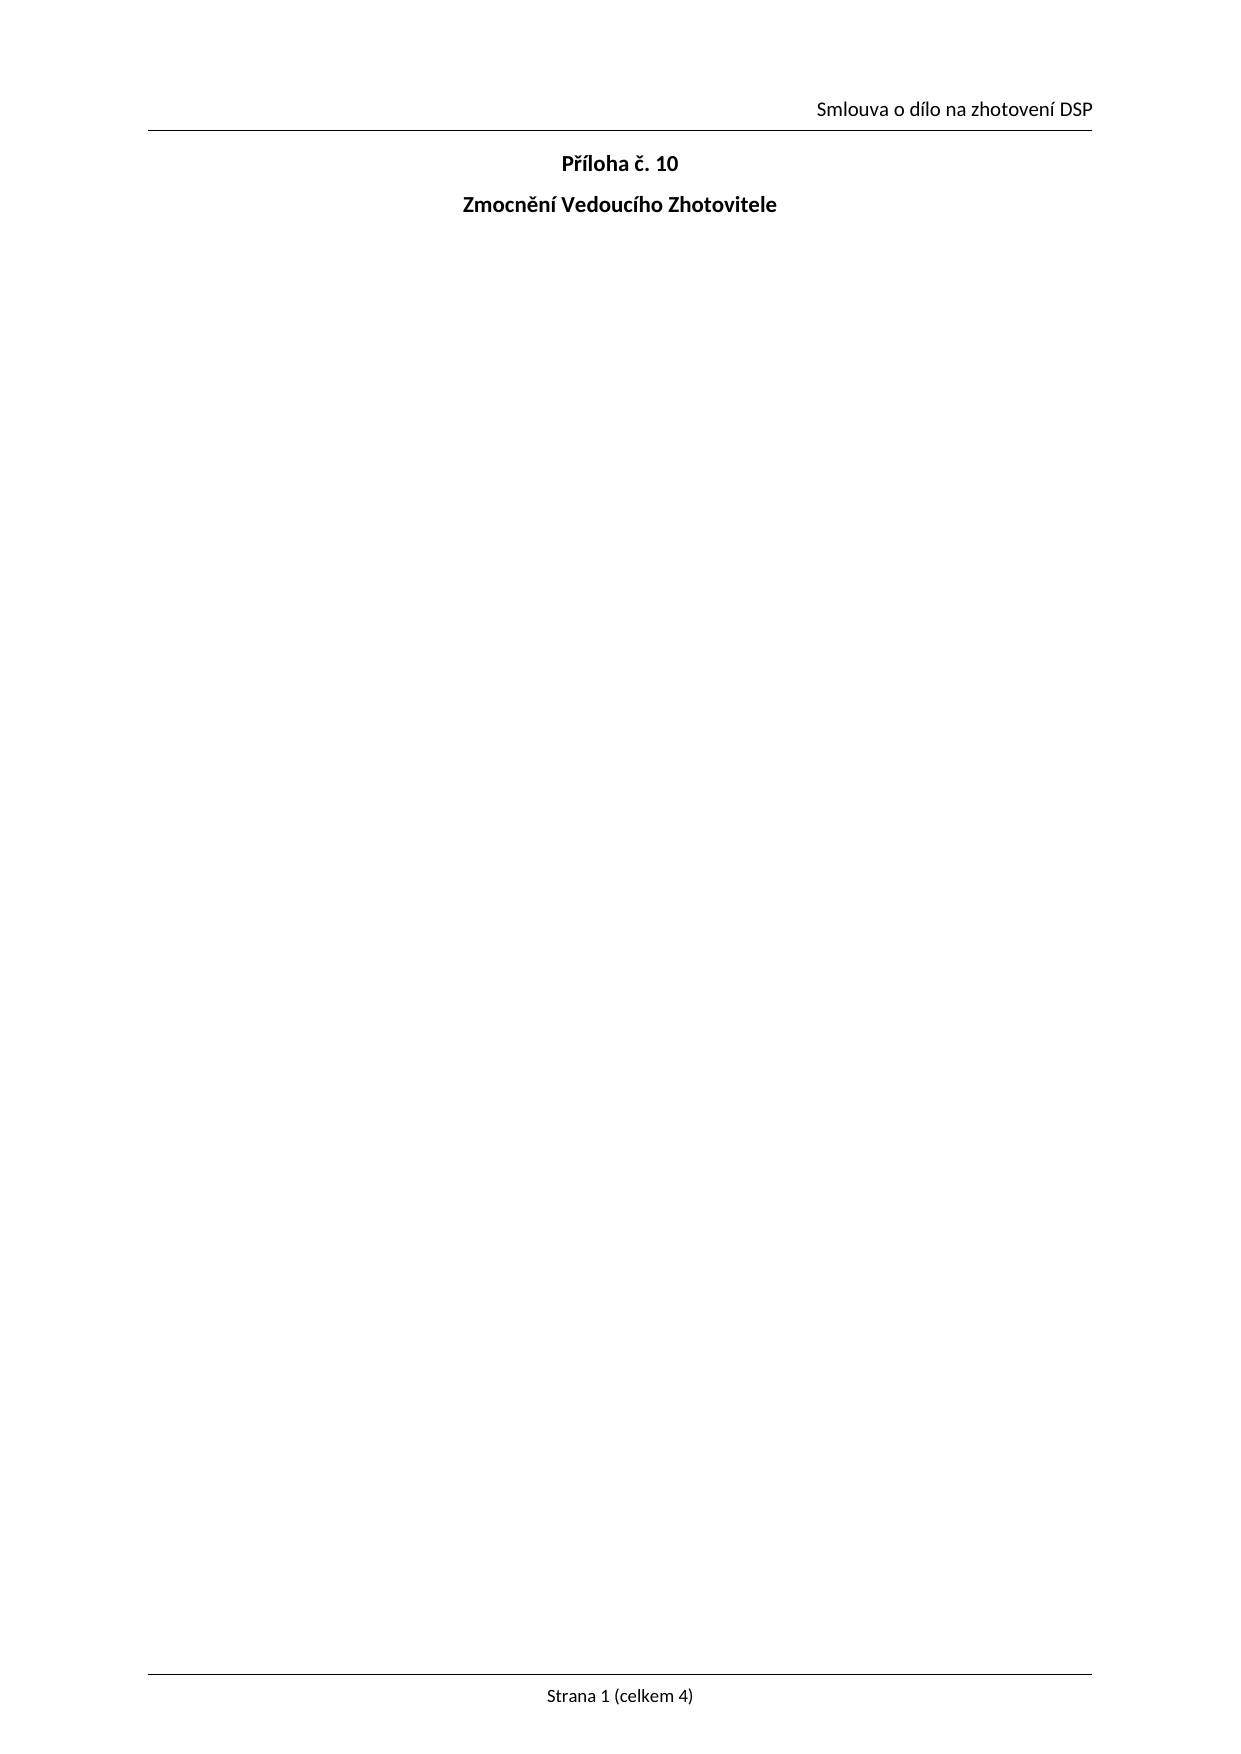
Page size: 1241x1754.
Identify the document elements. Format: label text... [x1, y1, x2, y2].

text Příloha č. 10 [148, 148, 1092, 177]
text Zmocnění Vedoucího Zhotovitele [148, 189, 1092, 218]
